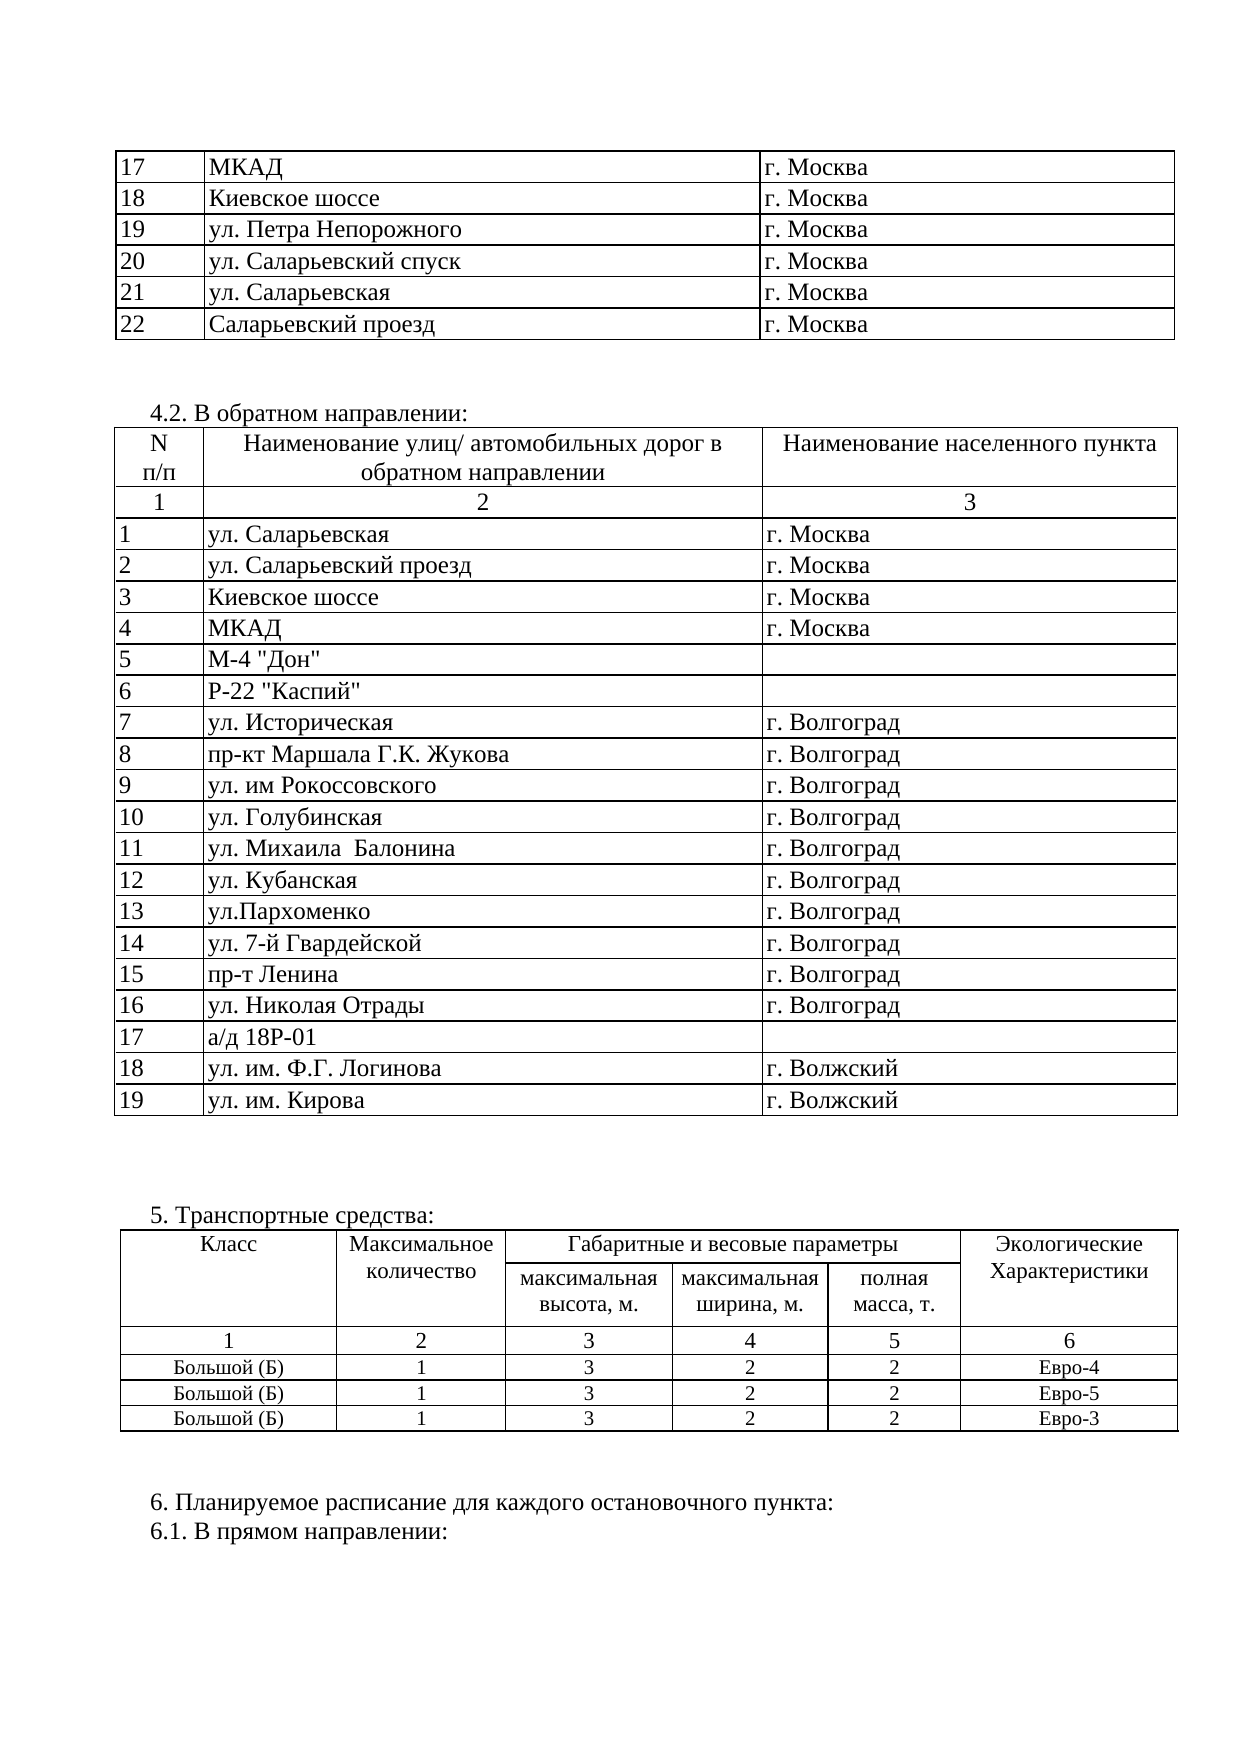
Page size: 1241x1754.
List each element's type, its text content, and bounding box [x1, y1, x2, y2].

table_cell ул. им. Кирова [204, 1085, 762, 1115]
table_cell 2 [829, 1355, 960, 1379]
table_cell г. Волгоград [763, 769, 1177, 800]
table_cell г. Волгоград [763, 863, 1177, 894]
table_cell 3 [506, 1327, 672, 1353]
table_cell 1 [115, 487, 203, 517]
table_cell г. Москва [763, 580, 1177, 611]
table_cell 2 [673, 1355, 827, 1379]
table_cell 17 [115, 1021, 203, 1052]
text 6.1. В прямом направлении: [150, 1516, 1090, 1544]
table_cell [763, 1020, 1177, 1052]
table_cell 3 [506, 1406, 672, 1430]
table_cell г. Волгоград [763, 926, 1177, 957]
table_cell 1 [337, 1381, 505, 1405]
table_cell 5 [115, 644, 203, 674]
table_cell 2 [829, 1381, 960, 1405]
table_cell пр-т Ленина [204, 959, 762, 989]
table_cell Большой (Б) [121, 1406, 336, 1430]
table_cell ул. Саларьевская [205, 277, 759, 307]
table_cell Р-22 "Каспий" [204, 676, 762, 706]
table_cell 8 [115, 738, 203, 769]
table_cell 19 [115, 1084, 203, 1115]
text 5. Транспортные средства: [150, 1200, 1090, 1229]
table_cell а/д 18Р-01 [204, 1022, 762, 1052]
table_cell ул. Николая Отрады [204, 991, 762, 1020]
table_cell г. Москва [761, 246, 1174, 276]
table_cell 21 [117, 277, 204, 307]
table_cell М-4 "Дон" [204, 645, 762, 674]
table_cell 16 [115, 990, 203, 1020]
table_cell 18 [117, 183, 204, 213]
table_cell 2 [204, 487, 762, 517]
table_cell г. Москва [763, 517, 1177, 548]
table_cell 1 [121, 1327, 336, 1353]
table_cell полная масса, т. [829, 1264, 960, 1326]
table_cell Большой (Б) [121, 1381, 336, 1405]
table_cell Евро-4 [961, 1355, 1177, 1379]
table_cell г. Волжский [763, 1052, 1177, 1083]
table_cell Евро-5 [961, 1381, 1177, 1405]
table_cell 3 [506, 1381, 672, 1405]
table_header Максимальное количество [337, 1231, 505, 1326]
table_cell Киевское шоссе [205, 183, 759, 213]
table_cell 2 [673, 1381, 827, 1405]
table_header N п/п [115, 428, 203, 486]
table_cell г. Москва [761, 277, 1174, 307]
table_cell Евро-3 [961, 1406, 1177, 1430]
table_cell 3 [763, 486, 1177, 517]
table_cell ул. Кубанская [204, 865, 762, 894]
table_header Наименование улиц/ автомобильных дорог в обратном направлении [204, 428, 762, 486]
table_cell 18 [115, 1053, 203, 1083]
table_cell 12 [115, 864, 203, 894]
table_cell 19 [117, 215, 204, 244]
table_cell 3 [115, 581, 203, 611]
text 4.2. В обратном направлении: [150, 398, 1090, 427]
table_cell 20 [117, 246, 204, 276]
table_cell 13 [115, 896, 203, 926]
table_cell г. Москва [761, 215, 1174, 244]
table_cell 2 [673, 1406, 827, 1430]
table_cell ул. Голубинская [204, 802, 762, 832]
table_cell ул. Саларьевская [204, 519, 762, 548]
table_cell максимальная высота, м. [506, 1264, 672, 1326]
table_cell [763, 674, 1177, 706]
table_cell г. Волгоград [763, 989, 1177, 1020]
table_header Класс [121, 1231, 336, 1326]
table_header Габаритные и весовые параметры [506, 1231, 960, 1262]
table_cell 15 [115, 959, 203, 989]
table_cell ул. Историческая [204, 707, 762, 737]
table_cell г. Волгоград [763, 737, 1177, 769]
table_cell 17 [117, 152, 204, 181]
table_cell Киевское шоссе [204, 582, 762, 611]
table_cell Большой (Б) [121, 1355, 336, 1379]
table_header Экологические Характеристики [961, 1231, 1177, 1326]
table_cell [763, 643, 1177, 674]
table_cell 7 [115, 707, 203, 737]
table_cell г. Волгоград [763, 706, 1177, 737]
table_cell 2 [115, 550, 203, 580]
table_cell ул. им Рокоссовского [204, 770, 762, 800]
text 6. Планируемое расписание для каждого остановочного пункта: [150, 1487, 1090, 1516]
table_cell г. Волгоград [763, 895, 1177, 926]
table_cell ул.Пархоменко [204, 896, 762, 926]
table_cell г. Москва [761, 309, 1174, 339]
table_cell г. Волгоград [763, 958, 1177, 989]
table_cell 5 [829, 1327, 960, 1353]
table_cell 2 [337, 1327, 505, 1353]
table_cell 6 [115, 675, 203, 706]
table_cell 4 [673, 1327, 827, 1353]
table_cell ул. Саларьевский проезд [204, 550, 762, 580]
table_cell Саларьевский проезд [205, 309, 759, 339]
table_cell 3 [506, 1355, 672, 1379]
table_cell 10 [115, 801, 203, 832]
table_cell пр-кт Маршала Г.К. Жукова [204, 739, 762, 769]
table_cell г. Москва [763, 611, 1177, 643]
table_cell г. Волгоград [763, 832, 1177, 863]
table_cell 1 [337, 1406, 505, 1430]
table_cell ул. Михаила Балонина [204, 833, 762, 863]
table_cell г. Москва [763, 549, 1177, 580]
table_cell 1 [337, 1355, 505, 1379]
table_cell 22 [117, 309, 204, 339]
table_cell 14 [115, 927, 203, 957]
table_cell г. Москва [761, 152, 1174, 181]
table_cell ул. им. Ф.Г. Логинова [204, 1053, 762, 1083]
table_cell 1 [115, 518, 203, 548]
table_cell г. Волжский [763, 1083, 1177, 1115]
table_cell 4 [115, 613, 203, 643]
table_cell ул. 7-й Гвардейской [204, 928, 762, 957]
table_cell г. Москва [761, 183, 1174, 213]
table_cell 2 [829, 1406, 960, 1430]
table_cell ул. Петра Непорожного [205, 215, 759, 244]
table_cell максимальная ширина, м. [673, 1264, 827, 1326]
table_cell 11 [115, 833, 203, 863]
table_cell 6 [961, 1327, 1177, 1353]
table_cell г. Волгоград [763, 800, 1177, 832]
table_header Наименование населенного пункта [763, 428, 1177, 486]
table_cell МКАД [205, 152, 759, 181]
table_cell 9 [115, 770, 203, 800]
table_cell ул. Саларьевский спуск [205, 246, 759, 276]
table_cell МКАД [204, 613, 762, 643]
